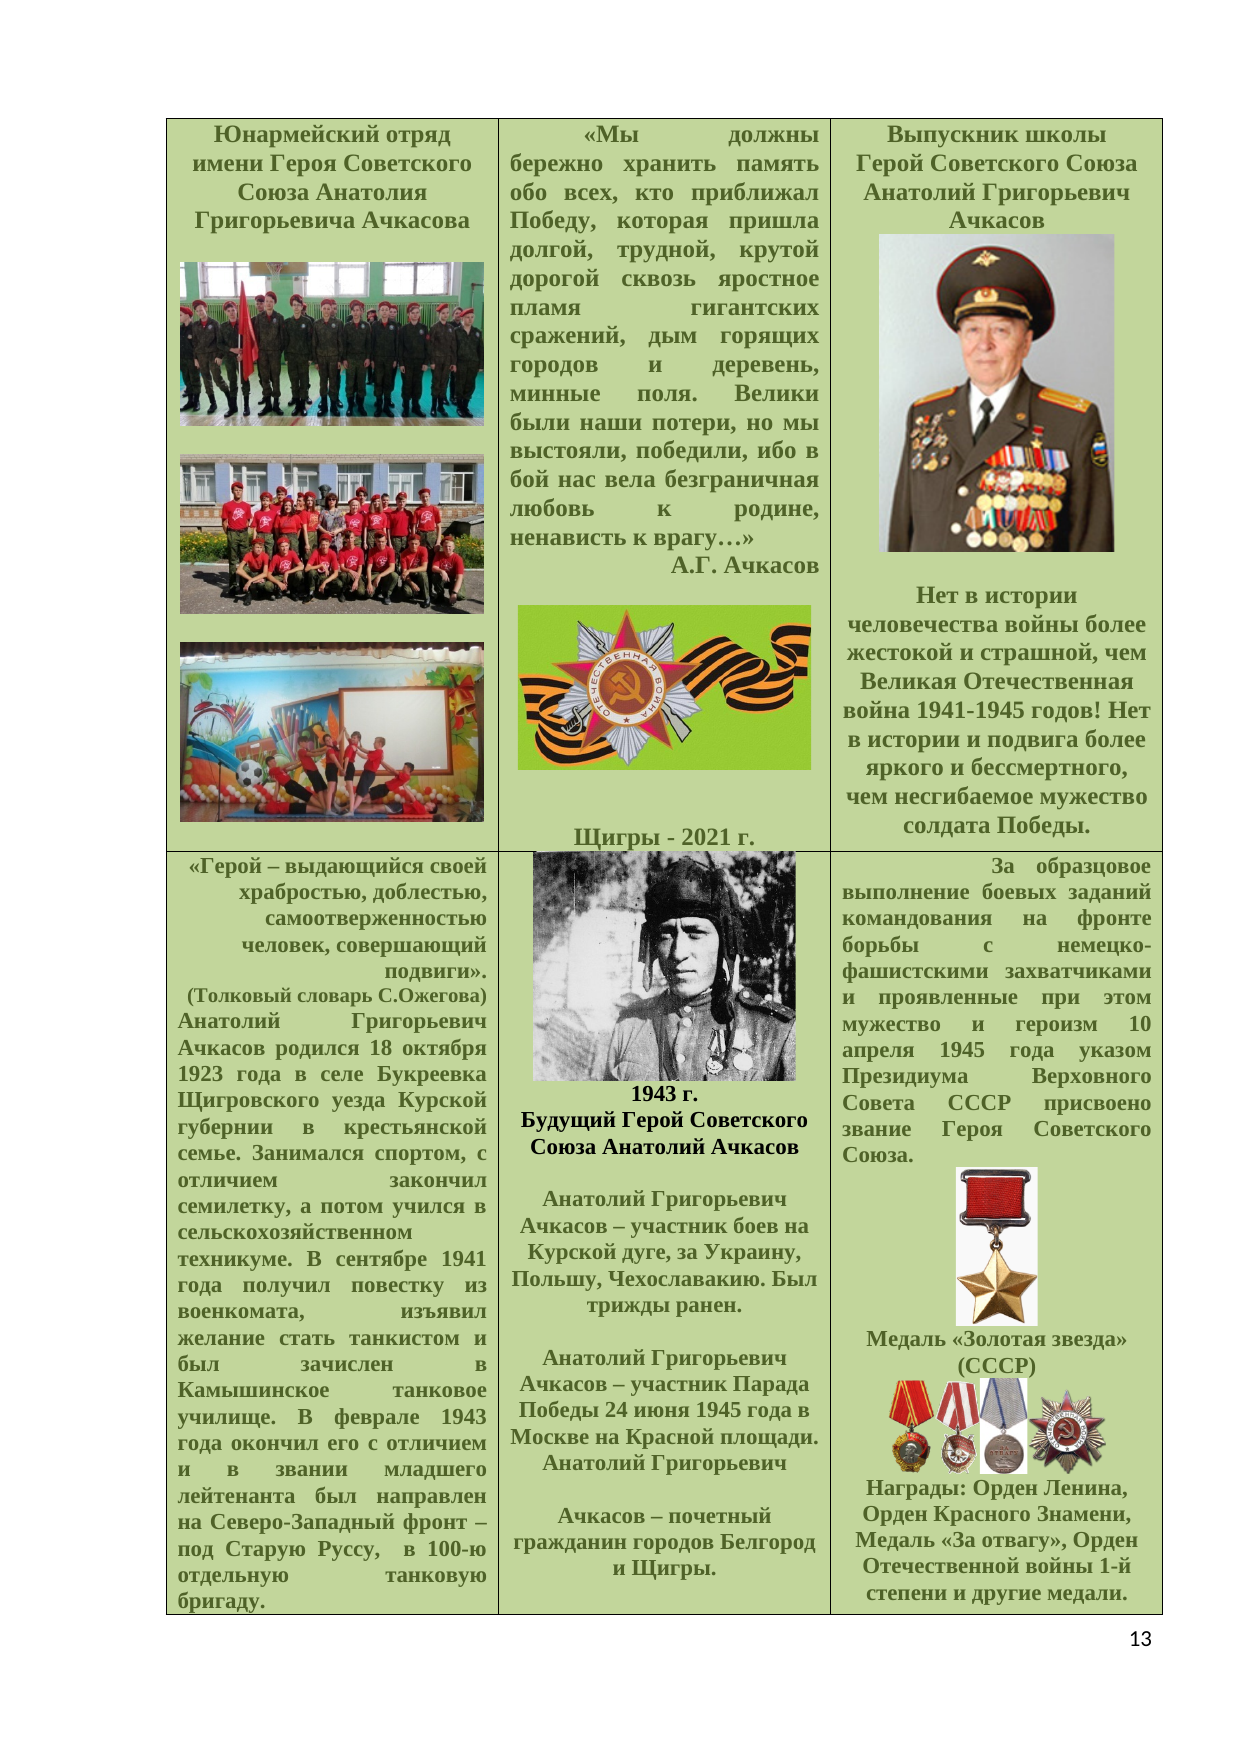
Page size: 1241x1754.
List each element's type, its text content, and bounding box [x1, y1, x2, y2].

picture [887, 1378, 1106, 1474]
table_cell 1943 г. Будущий Герой Советского Союза Анатолий Ачкасов Анатолий Григорьевич Ачкасов – участник боев на Курской дуге, за Украину, Польшу, Чехославакию. Был трижды ранен. Анатолий Григорьевич Ачкасов – участник Парада Победы 24 июня 1945 года в Москве на Красной площади. Анатолий Григорьевич Ачкасов – почетный гражданин городов Белгород и Щигры. [499, 852, 830, 1614]
table_header Юнармейский отряд имени Героя Советского Союза Анатолия Григорьевича Ачкасова [167, 119, 498, 851]
picture [955, 1167, 1038, 1326]
table_cell «Герой – выдающийся своей храбростью, доблестью, самоотверженностью человек, совершающий подвиги». (Толковый словарь С.Ожегова) Анатолий Григорьевич Ачкасов родился 18 октября 1923 года в селе Букреевка Щигровского уезда Курской губернии в крестьянской семье. Занимался спортом, с отличием закончил семилетку, а потом учился в сельскохозяйственном техникуме. В сентябре 1941 года получил повестку из военкомата, изъявил желание стать танкистом и был зачислен в Камышинское танковое училище. В феврале 1943 года окончил его с отличием и в звании младшего лейтенанта был направлен на Северо-Западный фронт – под Старую Руссу, в 100-ю отдельную танковую бригаду. [167, 852, 498, 1614]
table_header Выпускник школы Герой Советского Союза Анатолий Григорьевич Ачкасов Нет в истории человечества войны более жестокой и страшной, чем Великая Отечественная война 1941-1945 годов! Нет в истории и подвига более яркого и бессмертного, чем несгибаемое мужество солдата Победы. [831, 119, 1162, 851]
picture [180, 642, 484, 822]
picture [180, 262, 484, 426]
table_header «Мы должны бережно хранить память обо всех, кто приближал Победу, которая пришла долгой, трудной, крутой дорогой сквозь яростное пламя гигантских сражений, дым горящих городов и деревень, минные поля. Велики были наши потери, но мы выстояли, победили, ибо в бой нас вела безграничная любовь к родине, ненависть к врагу…» А.Г. Ачкасов Щигры - 2021 г. [499, 119, 830, 851]
picture [533, 851, 796, 1081]
table_cell За образцовое выполнение боевых заданий командования на фронте борьбы с немецко-фашистскими захватчиками и проявленные при этом мужество и героизм 10 апреля 1945 года указом Президиума Верховного Совета СССР присвоено звание Героя Советского Союза. Медаль «Золотая звезда» (СССР) Награды: Орден Ленина, Орден Красного Знамени, Медаль «За отвагу», Орден Отечественной войны 1-й степени и другие медали. [831, 852, 1162, 1614]
picture [180, 454, 484, 614]
picture [879, 234, 1115, 552]
picture [517, 605, 812, 770]
